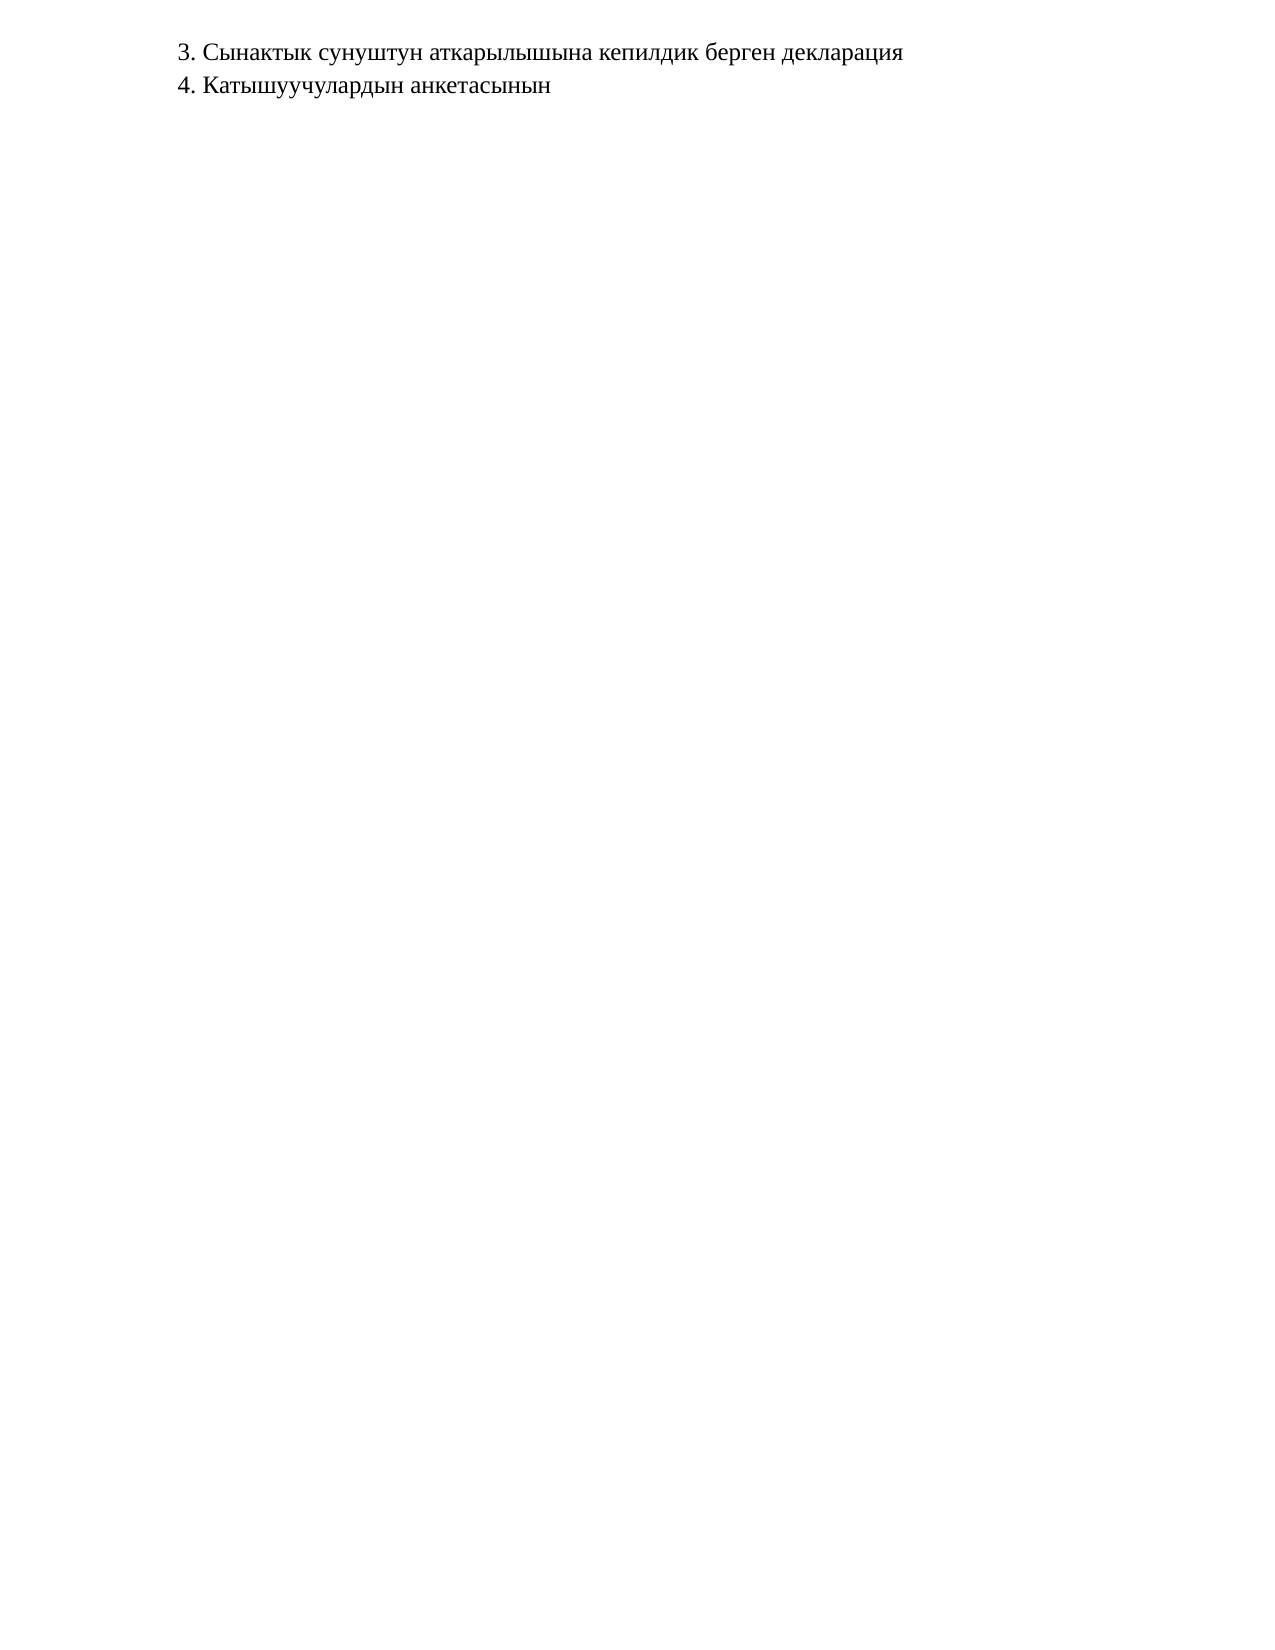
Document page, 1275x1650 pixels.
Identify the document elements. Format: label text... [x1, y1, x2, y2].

text 3. Сынактык сунуштун аткарылышына кепилдик берген декларация [177, 37, 1186, 66]
text 4. Катышуучулардын анкетасынын [177, 71, 1186, 99]
